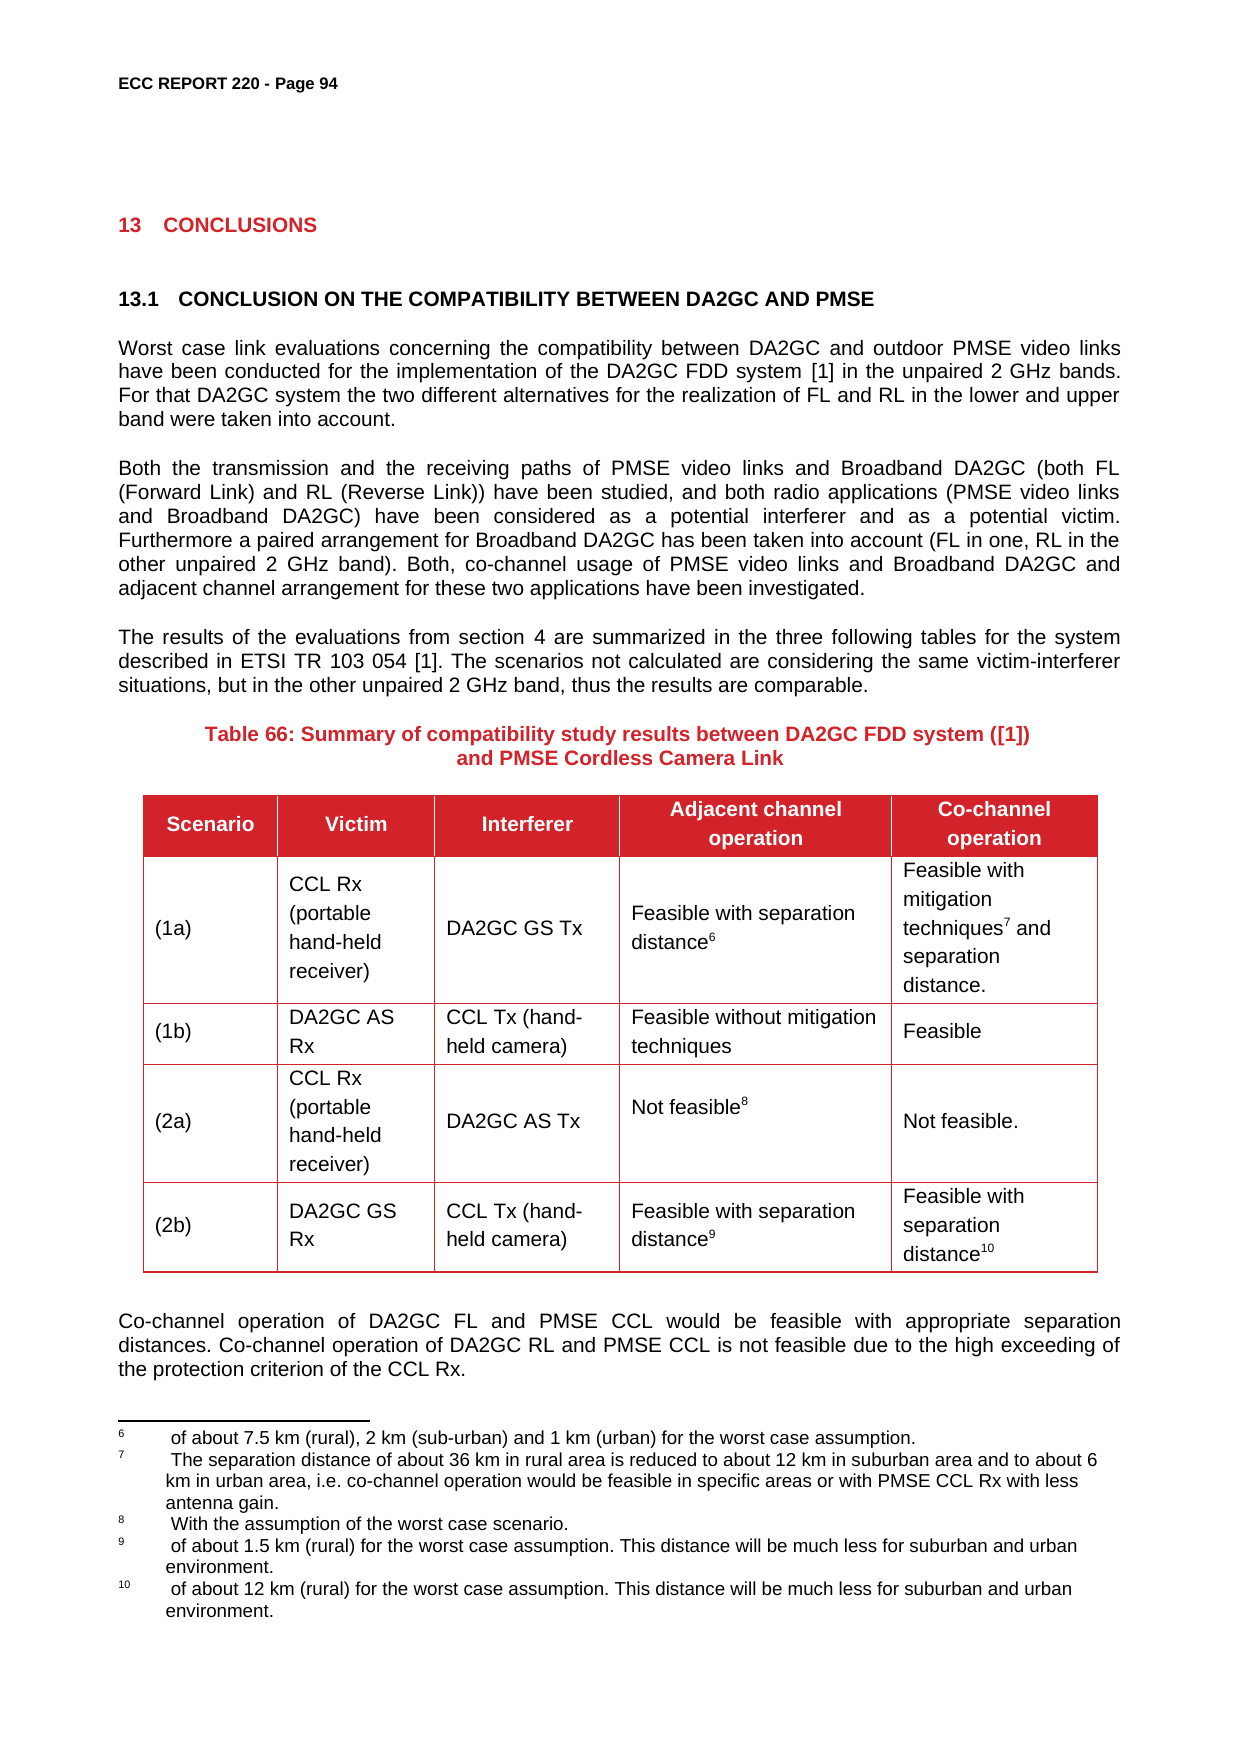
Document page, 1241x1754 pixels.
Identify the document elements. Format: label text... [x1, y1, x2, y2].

subtitle Conclusion on the compatibility between DA2GC and PMSE [118, 286, 1122, 310]
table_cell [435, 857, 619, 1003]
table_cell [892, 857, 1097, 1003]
text Both the transmission and the receiving paths of PMSE video links and Broadband DA2GC (both FL (Forward Link) and RL (Reverse Link)) have been studied, and both radio applications (PMSE video links and Broadband DA2GC) have been considered as a potential interferer and as a potential victim. Furthermore a paired arrangement for Broadband DA2GC has been taken into account (FL in one, RL in the other unpaired 2 GHz band). Both, co-channel usage of PMSE video links and Broadband DA2GC and adjacent channel arrangement for these two applications have been investigated. [118, 456, 1122, 600]
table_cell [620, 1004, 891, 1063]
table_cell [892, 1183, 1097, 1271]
text Co-channel operation of DA2GC FL and PMSE CCL would be feasible with appropriate separation distances. Co-channel operation of DA2GC RL and PMSE CCL is not feasible due to the high exceeding of the protection criterion of the CCL Rx. [118, 1309, 1122, 1381]
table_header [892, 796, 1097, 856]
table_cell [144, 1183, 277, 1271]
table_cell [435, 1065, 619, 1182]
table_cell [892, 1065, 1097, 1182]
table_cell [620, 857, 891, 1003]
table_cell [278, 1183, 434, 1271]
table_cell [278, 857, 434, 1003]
text Table 66: Summary of compatibility study results between DA2GC FDD system ([1]) and PMSE Cordless Camera Link [118, 722, 1122, 770]
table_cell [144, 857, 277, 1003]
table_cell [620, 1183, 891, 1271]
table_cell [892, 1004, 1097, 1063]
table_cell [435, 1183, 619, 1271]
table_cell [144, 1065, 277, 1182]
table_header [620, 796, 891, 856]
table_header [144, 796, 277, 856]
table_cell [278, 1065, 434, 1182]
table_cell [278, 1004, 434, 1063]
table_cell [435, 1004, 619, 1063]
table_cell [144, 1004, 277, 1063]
text The results of the evaluations from section 4 are summarized in the three following tables for the system described in ETSI TR 103 054 [1]. The scenarios not calculated are considering the same victim-interferer situations, but in the other unpaired 2 GHz band, thus the results are comparable. [118, 625, 1122, 697]
subtitle Conclusions [118, 212, 1122, 236]
text Worst case link evaluations concerning the compatibility between DA2GC and outdoor PMSE video links have been conducted for the implementation of the DA2GC FDD system [1] in the unpaired 2 GHz bands. For that DA2GC system the two different alternatives for the realization of FL and RL in the lower and upper band were taken into account. [118, 335, 1122, 431]
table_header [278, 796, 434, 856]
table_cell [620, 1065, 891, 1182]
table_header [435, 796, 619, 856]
